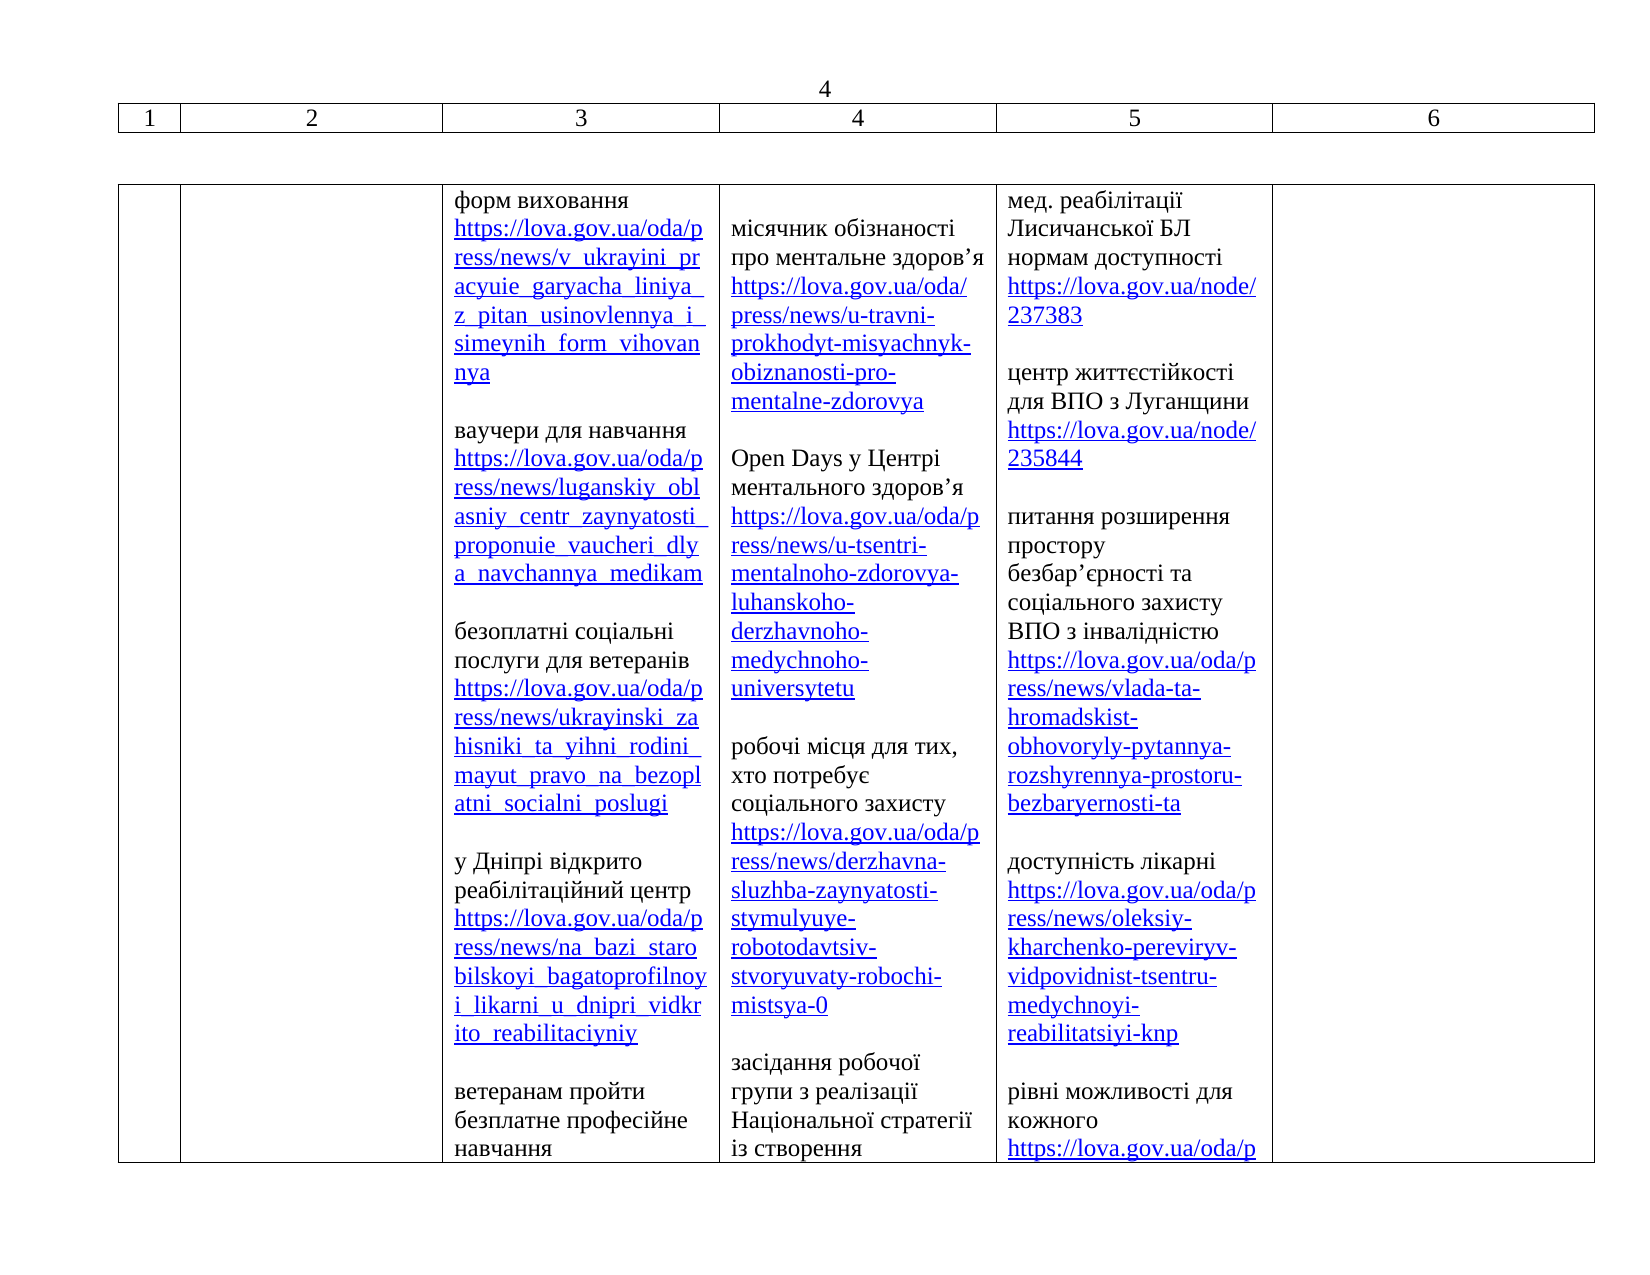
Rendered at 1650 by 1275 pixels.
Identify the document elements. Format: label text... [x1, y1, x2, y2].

table_cell 1 [119, 185, 180, 1162]
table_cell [720, 185, 996, 1162]
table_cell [181, 185, 442, 1162]
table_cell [443, 185, 719, 1162]
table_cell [997, 185, 1272, 1162]
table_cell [1273, 185, 1594, 1162]
